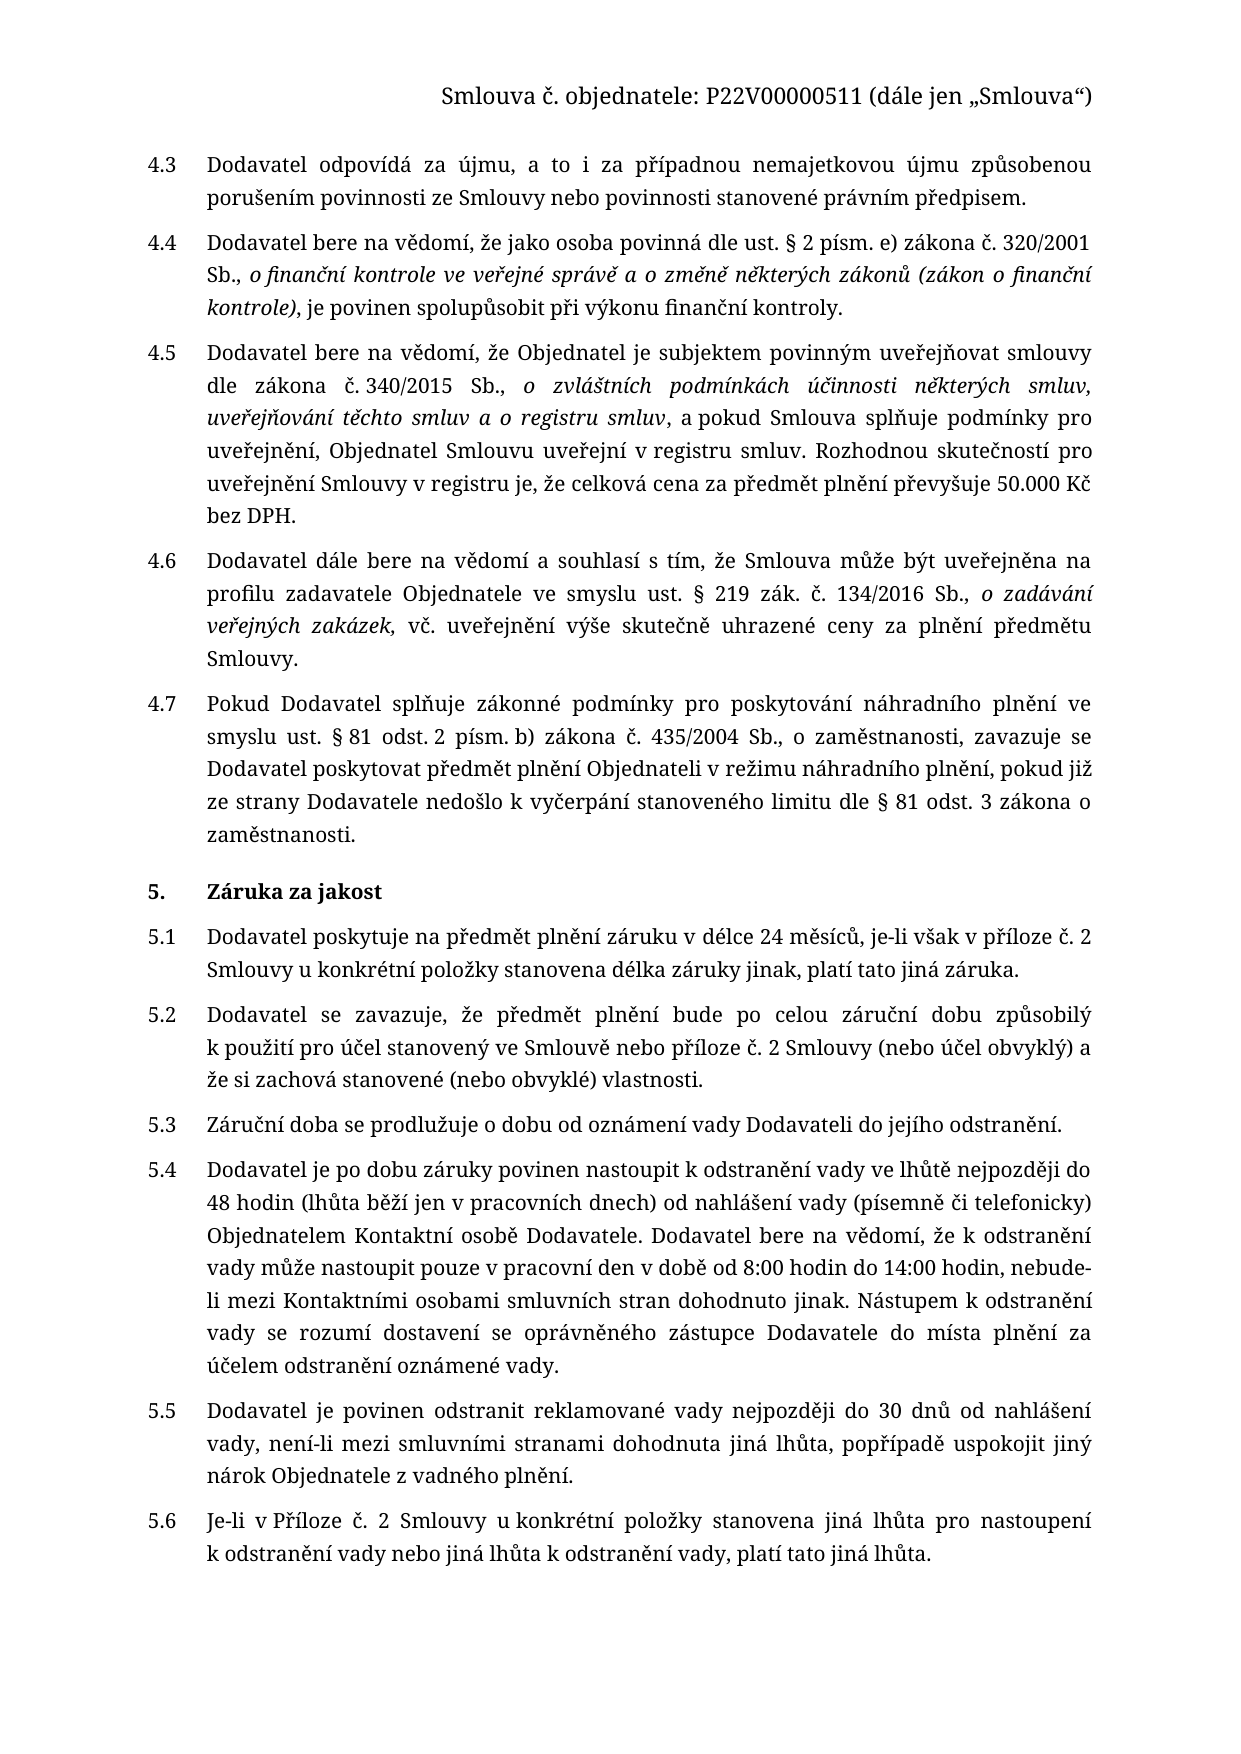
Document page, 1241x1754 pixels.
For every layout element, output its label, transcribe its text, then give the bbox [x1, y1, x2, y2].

list Dodavatel je po dobu záruky povinen nastoupit k odstranění vady ve lhůtě nejpozději do 48 hodin (lhůta běží jen v pracovních dnech) od nahlášení vady (písemně či telefonicky) Objednatelem Kontaktní osobě Dodavatele. Dodavatel bere na vědomí, že k odstranění vady může nastoupit pouze v pracovní den v době od 8:00 hodin do 14:00 hodin, nebude-li mezi Kontaktními osobami smluvních stran dohodnuto jinak. Nástupem k odstranění vady se rozumí dostavení se oprávněného zástupce Dodavatele do místa plnění za účelem odstranění oznámené vady. [148, 1156, 1093, 1379]
list Dodavatel odpovídá za újmu, a to i za případnou nemajetkovou újmu způsobenou porušením povinnosti ze Smlouvy nebo povinnosti stanovené právním předpisem. [148, 150, 1093, 211]
list Je-li v Příloze č. 2 Smlouvy u konkrétní položky stanovena jiná lhůta pro nastoupení k odstranění vady nebo jiná lhůta k odstranění vady, platí tato jiná lhůta. [148, 1507, 1093, 1568]
list Dodavatel bere na vědomí, že jako osoba povinná dle ust. § 2 písm. e) zákona č. 320/2001 Sb., o finanční kontrole ve veřejné správě a o změně některých zákonů (zákon o finanční kontrole), je povinen spolupůsobit při výkonu finanční kontroly. [148, 228, 1093, 322]
list Dodavatel se zavazuje, že předmět plnění bude po celou záruční dobu způsobilý k použití pro účel stanovený ve Smlouvě nebo příloze č. 2 Smlouvy (nebo účel obvyklý) a že si zachová stanovené (nebo obvyklé) vlastnosti. [148, 1000, 1093, 1094]
list Dodavatel poskytuje na předmět plnění záruku v délce 24 měsíců, je-li však v příloze č. 2 Smlouvy u konkrétní položky stanovena délka záruky jinak, platí tato jiná záruka. [148, 922, 1093, 983]
list Záruční doba se prodlužuje o dobu od oznámení vady Dodavateli do jejího odstranění. [148, 1110, 1093, 1139]
list Pokud Dodavatel splňuje zákonné podmínky pro poskytování náhradního plnění ve smyslu ust. § 81 odst. 2 písm. b) zákona č. 435/2004 Sb., o zaměstnanosti, zavazuje se Dodavatel poskytovat předmět plnění Objednateli v režimu náhradního plnění, pokud již ze strany Dodavatele nedošlo k vyčerpání stanoveného limitu dle § 81 odst. 3 zákona o zaměstnanosti. [148, 689, 1093, 848]
list Dodavatel dále bere na vědomí a souhlasí s tím, že Smlouva může být uveřejněna na profilu zadavatele Objednatele ve smyslu ust. § 219 zák. č. 134/2016 Sb., o zadávání veřejných zakázek, vč. uveřejnění výše skutečně uhrazené ceny za plnění předmětu Smlouvy. [148, 546, 1093, 673]
list Dodavatel bere na vědomí, že Objednatel je subjektem povinným uveřejňovat smlouvy dle zákona č. 340/2015 Sb., o zvláštních podmínkách účinnosti některých smluv, uveřejňování těchto smluv a o registru smluv, a pokud Smlouva splňuje podmínky pro uveřejnění, Objednatel Smlouvu uveřejní v registru smluv. Rozhodnou skutečností pro uveřejnění Smlouvy v registru je, že celková cena za předmět plnění převyšuje 50.000 Kč bez DPH. [148, 338, 1093, 530]
list Dodavatel je povinen odstranit reklamované vady nejpozději do 30 dnů od nahlášení vady, není-li mezi smluvními stranami dohodnuta jiná lhůta, popřípadě uspokojit jiný nárok Objednatele z vadného plnění. [148, 1396, 1093, 1490]
list Záruka za jakost [148, 877, 1093, 906]
